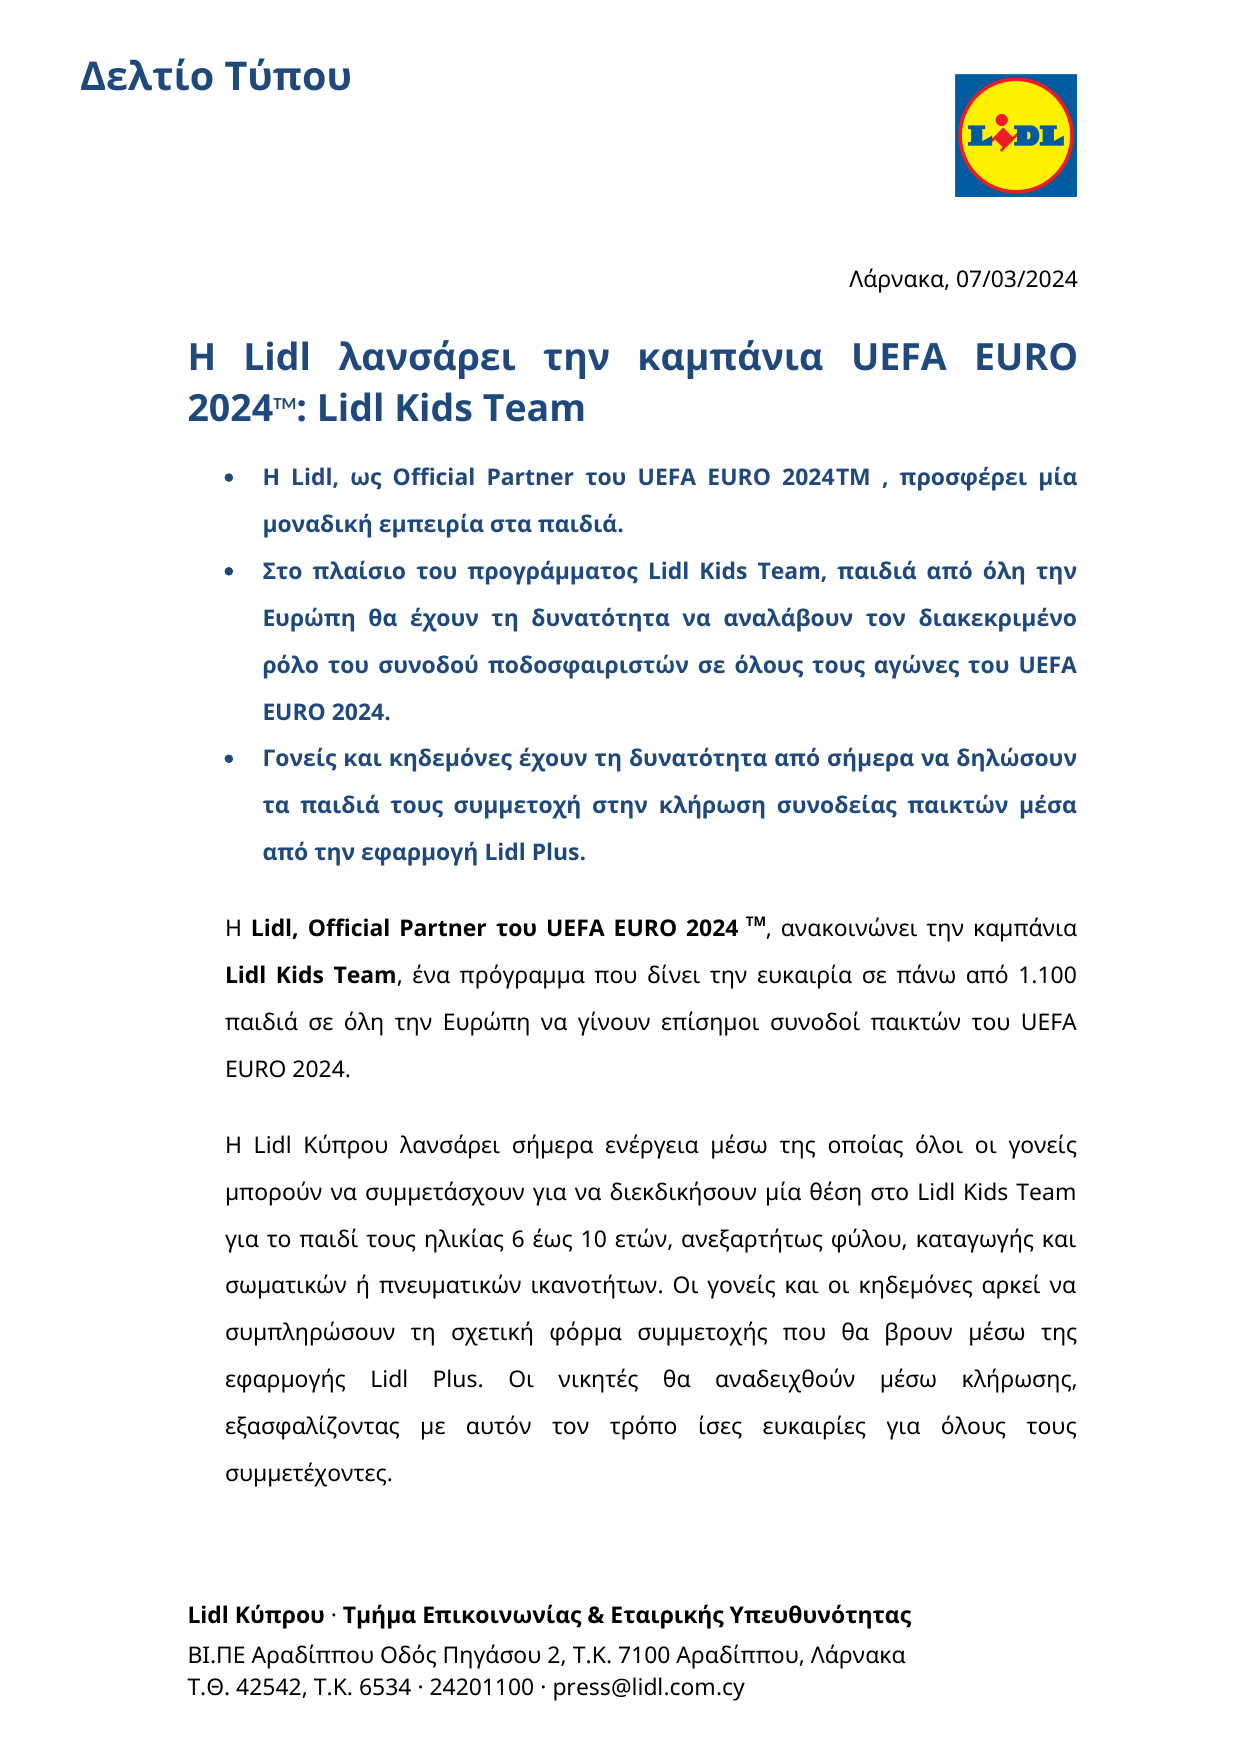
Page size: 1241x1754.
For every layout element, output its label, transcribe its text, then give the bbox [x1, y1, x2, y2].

text Λάρνακα, 07/03/2024 [187, 263, 1078, 294]
list Στο πλαίσιο του προγράμματος Lidl Kids Team, παιδιά από όλη την Ευρώπη θα έχουν τη δυνατότητα να αναλάβουν τον διακεκριμένο ρόλο του συνοδού ποδοσφαιριστών σε όλους τους αγώνες του UEFA EURO 2024. [225, 555, 1078, 727]
list Γονείς και κηδεμόνες έχουν τη δυνατότητα από σήμερα να δηλώσουν τα παιδιά τους συμμετοχή στην κλήρωση συνοδείας παικτών μέσα από την εφαρμογή Lidl Plus. [225, 742, 1078, 867]
text Η Lidl Κύπρου λανσάρει σήμερα ενέργεια μέσω της οποίας όλοι οι γονείς μπορούν να συμμετάσχουν για να διεκδικήσουν μία θέση στο Lidl Kids Team για το παιδί τους ηλικίας 6 έως 10 ετών, ανεξαρτήτως φύλου, καταγωγής και σωματικών ή πνευματικών ικανοτήτων. Οι γονείς και οι κηδεμόνες αρκεί να συμπληρώσουν τη σχετική φόρμα συμμετοχής που θα βρουν μέσω της εφαρμογής Lidl Plus. Οι νικητές θα αναδειχθούν μέσω κλήρωσης, εξασφαλίζοντας με αυτόν τον τρόπο ίσες ευκαιρίες για όλους τους συμμετέχοντες. [225, 1129, 1078, 1488]
list Η Lidl, ως Official Partner του UEFA EURO 2024TM , προσφέρει μία μοναδική εμπειρία στα παιδιά. [225, 461, 1078, 539]
picture [954, 73, 1078, 198]
text Η Lidl, Official Partner του UEFA EURO 2024 TM, ανακοινώνει την καμπάνια Lidl Kids Team, ένα πρόγραμμα που δίνει την ευκαιρία σε πάνω από 1.100 παιδιά σε όλη την Ευρώπη να γίνουν επίσημοι συνοδοί παικτών του UEFA EURO 2024. [225, 912, 1078, 1084]
text Η Lidl λανσάρει την καμπάνια UEFA EURO 2024TM: Lidl Kids Team [187, 330, 1078, 432]
